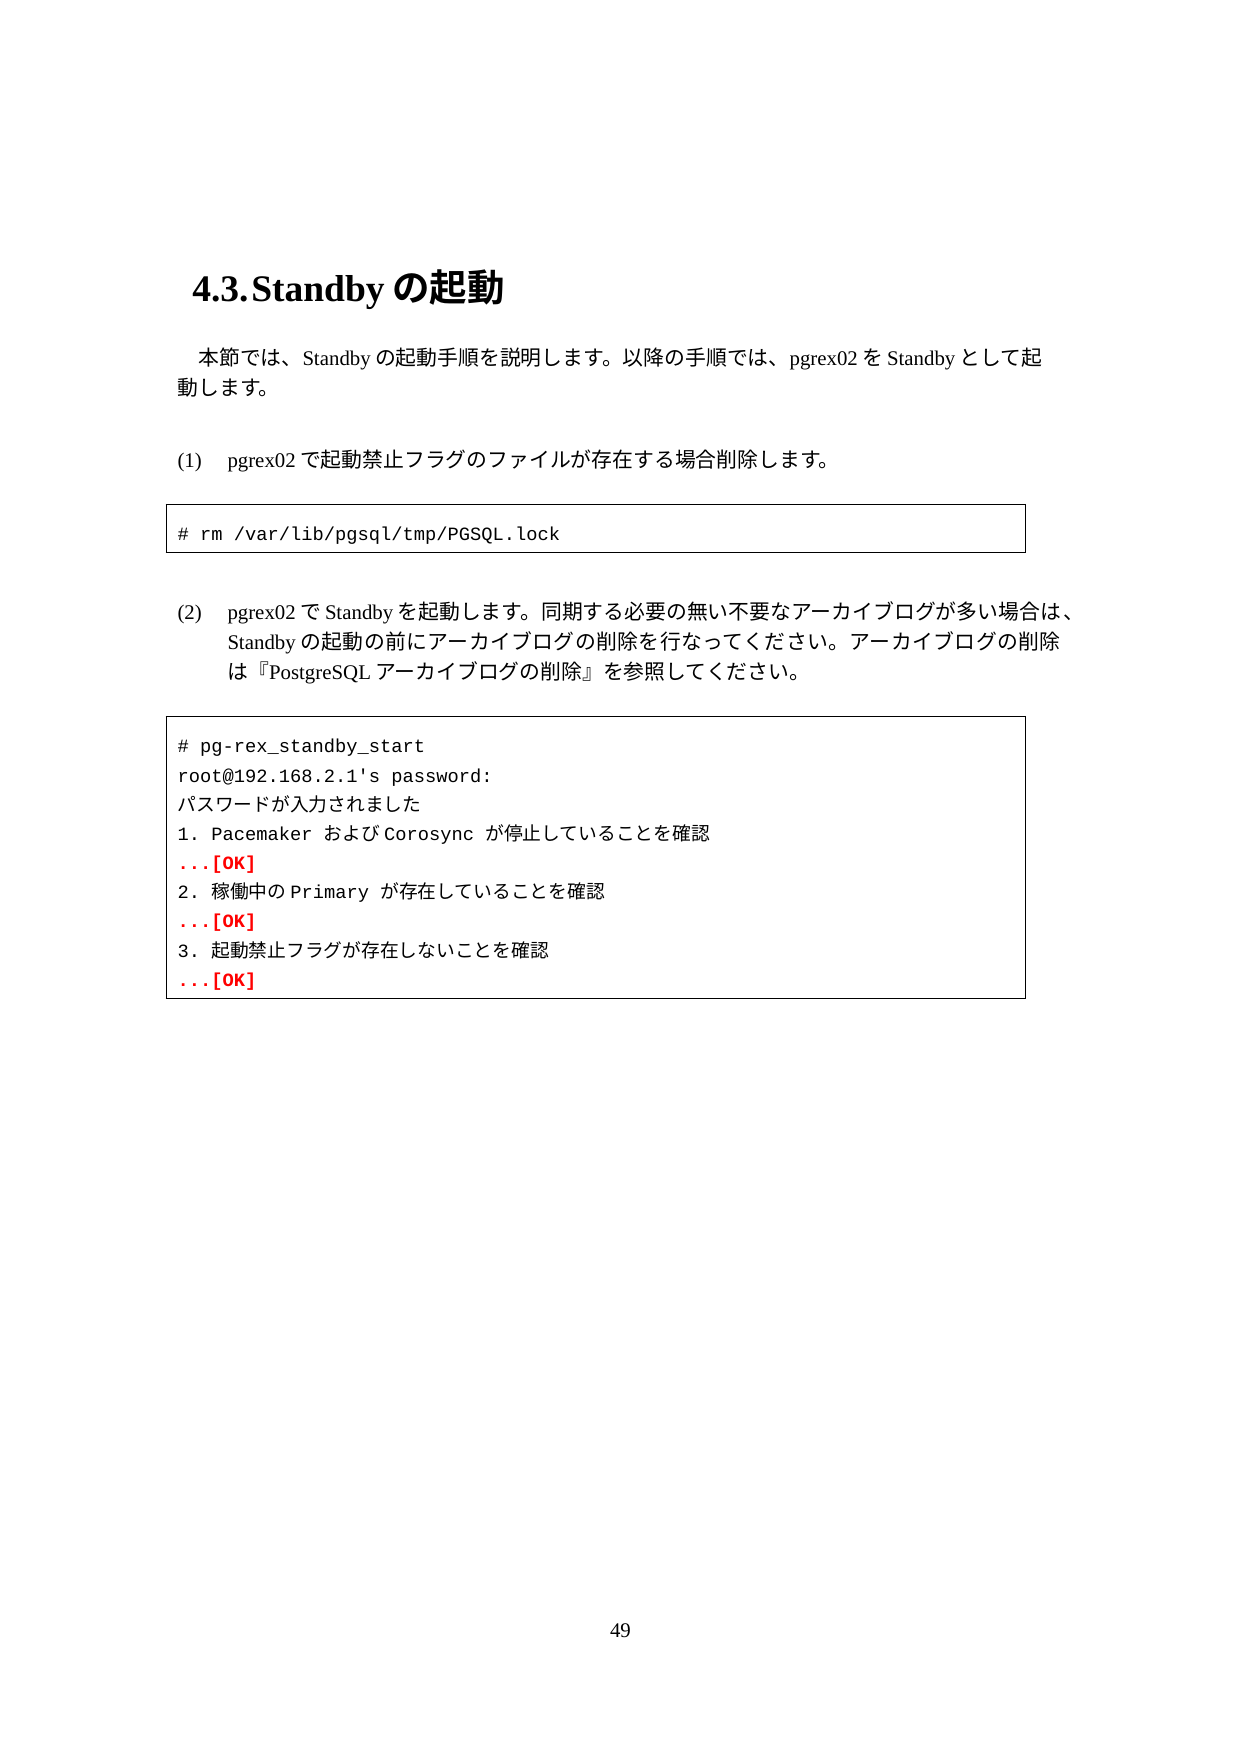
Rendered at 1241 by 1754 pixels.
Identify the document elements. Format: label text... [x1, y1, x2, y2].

subtitle Standbyの起動 [192, 261, 1063, 312]
list pgrex02でStandbyを起動します。同期する必要の無い不要なアーカイブログが多い場合は、Standbyの起動の前にアーカイブログの削除を行なってください。アーカイブログの削除は『PostgreSQLアーカイブログの削除』を参照してください。 [177, 595, 1063, 686]
list pgrex02で起動禁止フラグのファイルが存在する場合削除します。 [177, 443, 1063, 473]
text 本節では、Standbyの起動手順を説明します。以降の手順では、pgrex02をStandbyとして起動します。 [177, 341, 1054, 402]
table_header # rm /var/lib/pgsql/tmp/PGSQL.lock [167, 505, 1025, 552]
table_header # pg-rex_standby_start root@192.168.2.1's password: パスワードが入力されました 1. Pacemaker および Corosync が停止していることを確認 ...[OK] 2. 稼働中の Primary が存在していることを確認 ...[OK] 3. 起動禁止フラグが存在しないことを確認 ...[OK] [167, 717, 1025, 998]
